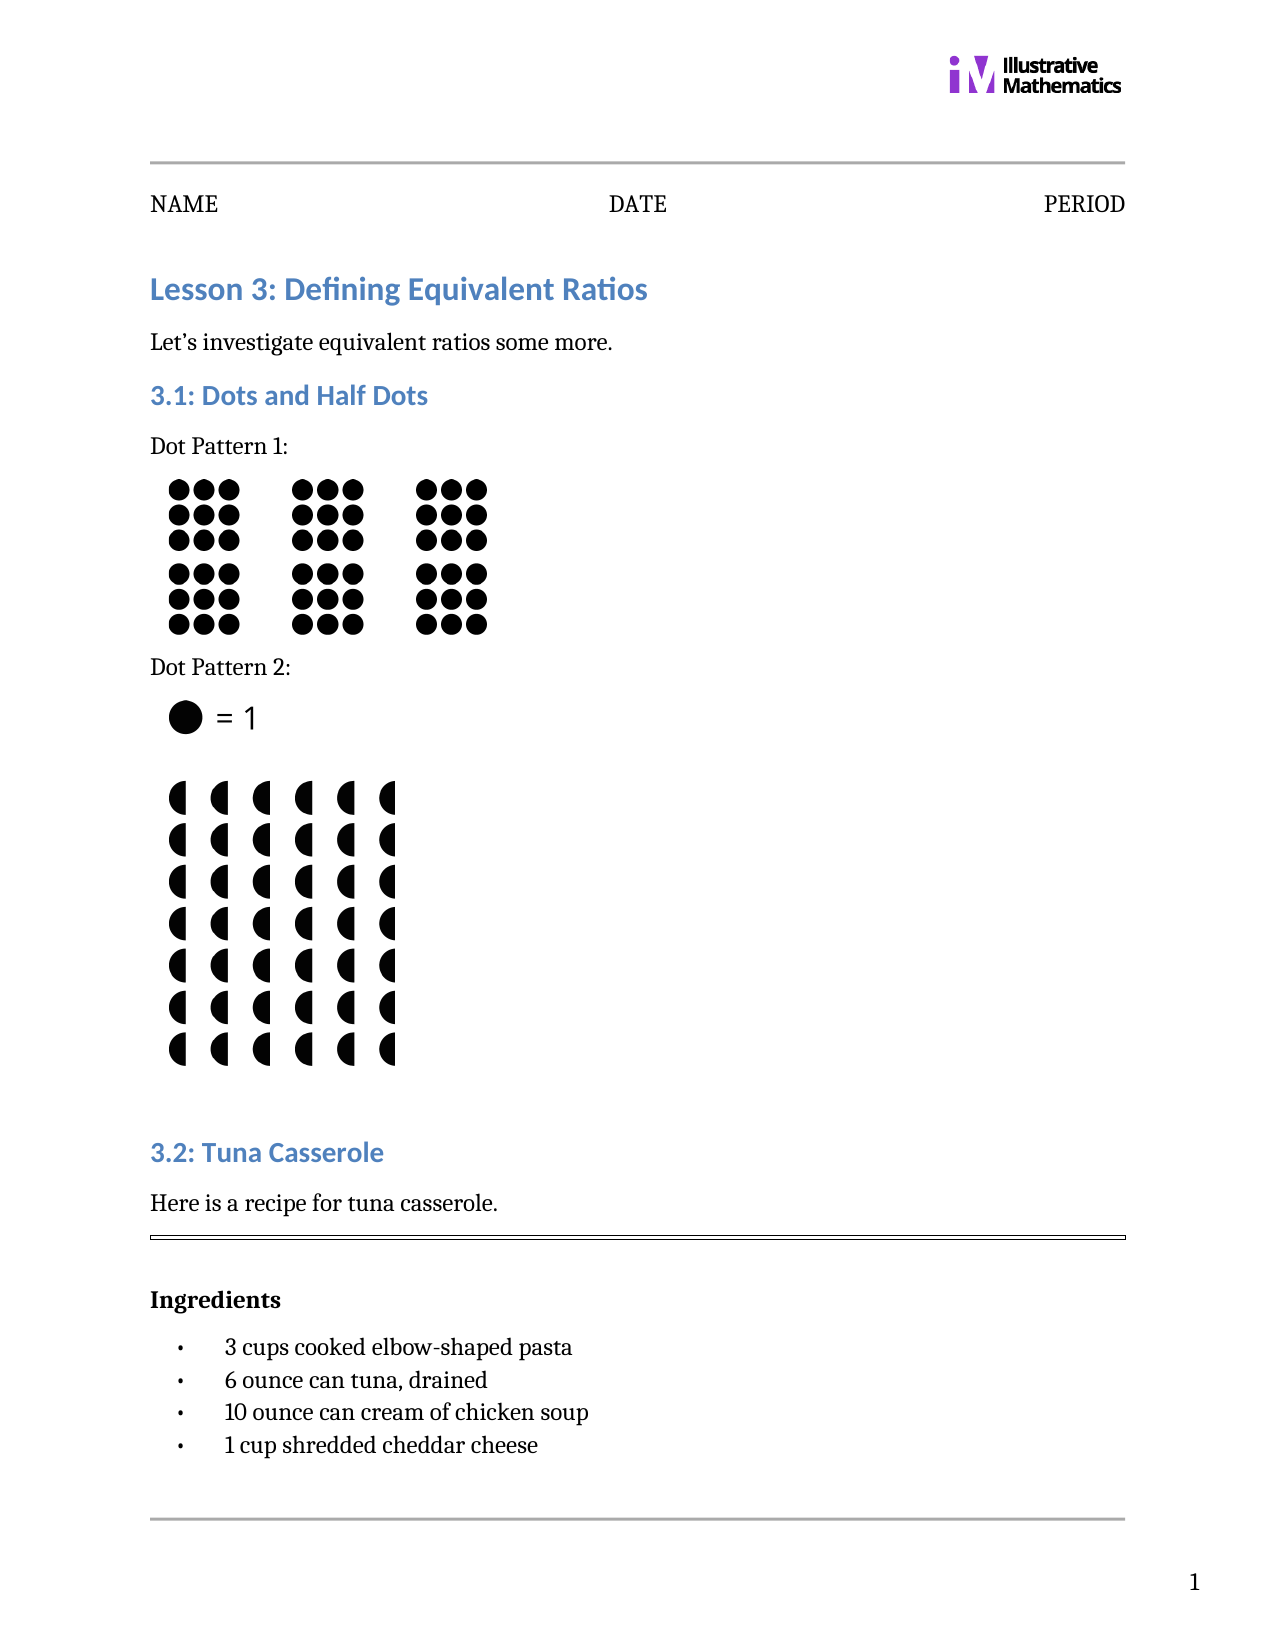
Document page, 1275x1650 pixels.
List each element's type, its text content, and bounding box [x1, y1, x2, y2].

list 1 cup shredded cheddar cheese [175, 1431, 1125, 1459]
list 3 cups cooked elbow-shaped pasta [175, 1333, 1125, 1362]
text Dot Pattern 2: [150, 653, 1125, 682]
subtitle 3.2: Tuna Casserole [150, 1134, 1125, 1170]
text Ingredients [150, 1286, 1125, 1314]
text Let’s investigate equivalent ratios some more. [150, 328, 1125, 357]
picture [168, 479, 487, 635]
text Here is a recipe for tuna casserole. [150, 1188, 1125, 1217]
list 6 ounce can tuna, drained [175, 1366, 1125, 1394]
picture [949, 55, 1121, 93]
subtitle 3.1: Dots and Half Dots [150, 377, 1125, 413]
list 10 ounce can cream of chicken soup [175, 1398, 1125, 1427]
picture [168, 700, 395, 1066]
subtitle Lesson 3: Defining Equivalent Ratios [150, 268, 1125, 309]
text Dot Pattern 1: [150, 432, 1125, 461]
